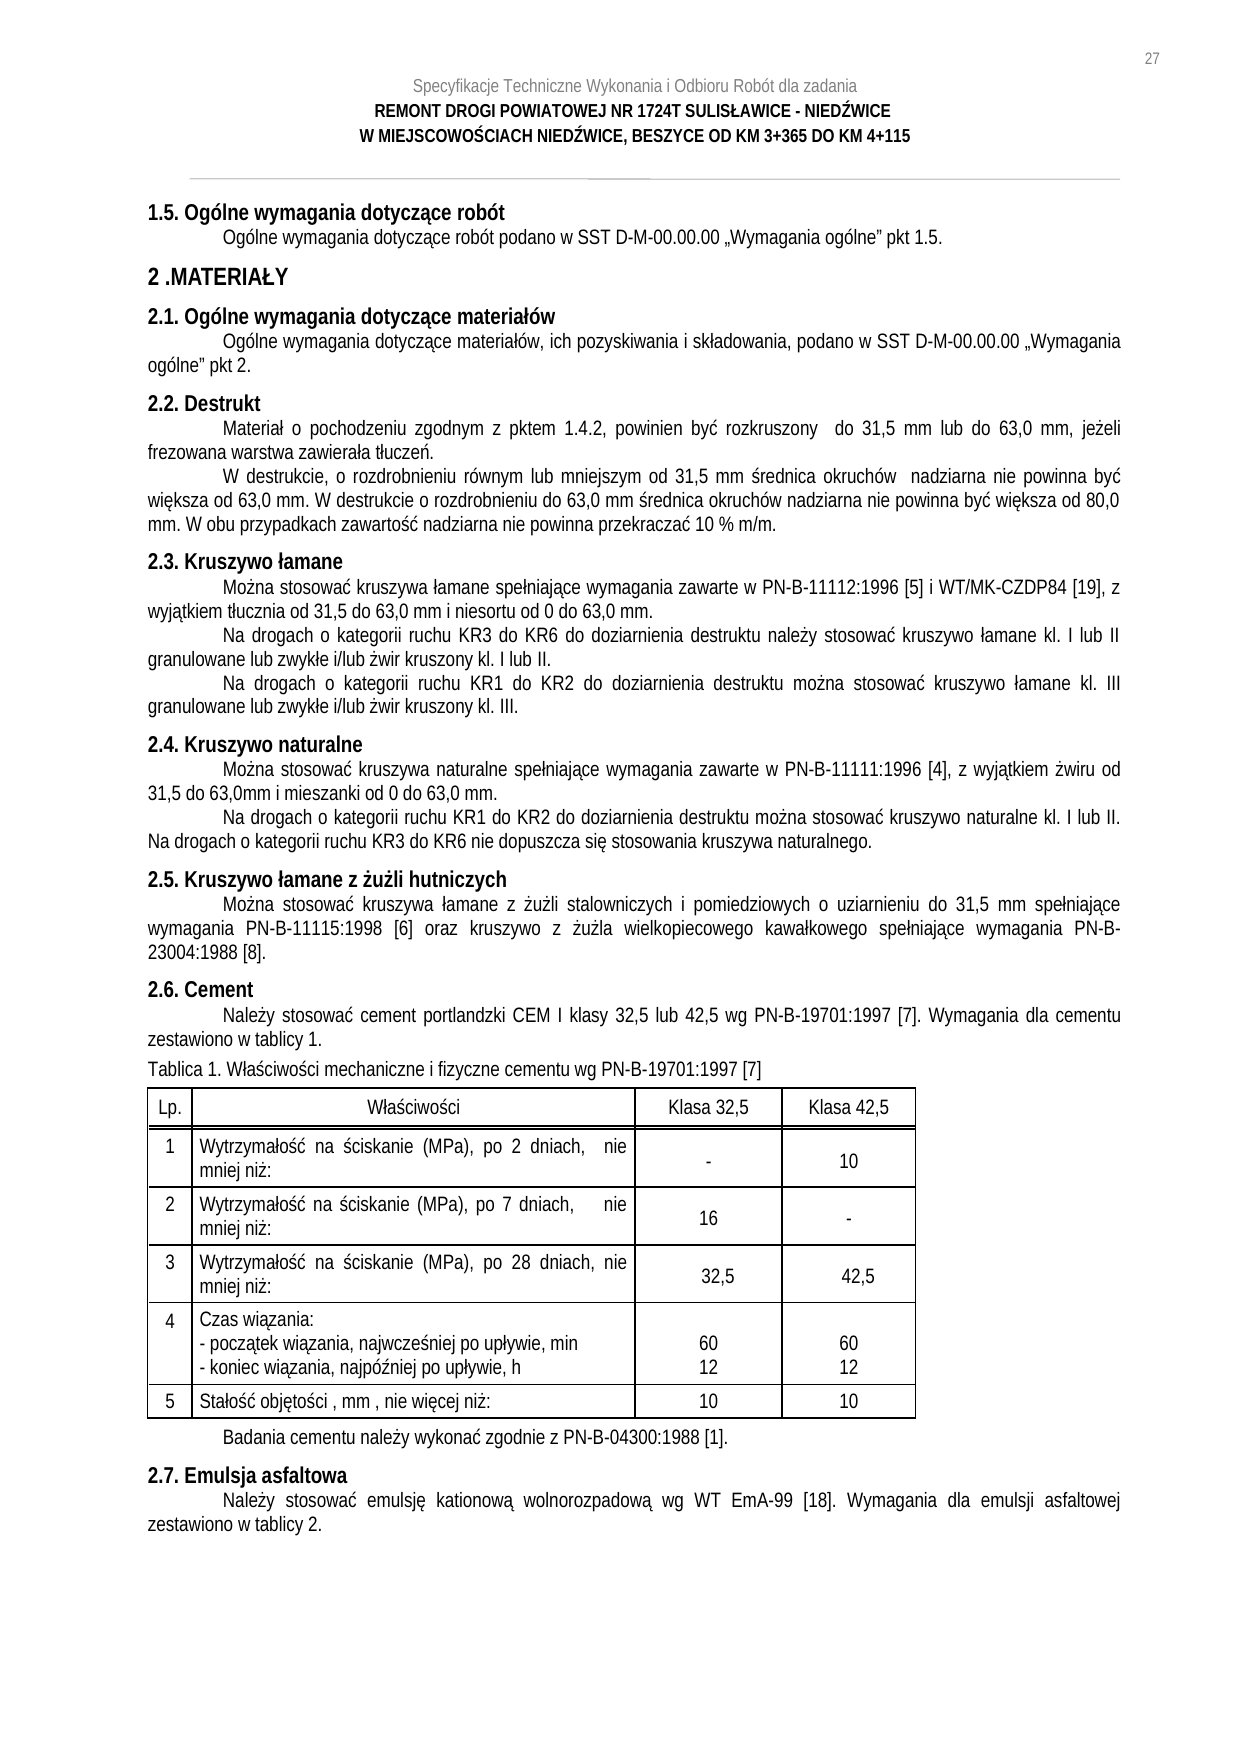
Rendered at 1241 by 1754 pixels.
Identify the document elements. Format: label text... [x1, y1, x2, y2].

subtitle 2.5. Kruszywo łamane z żużli hutniczych [148, 866, 1122, 892]
text Można stosować kruszywa łamane z żużli stalowniczych i pomiedziowych o uziarnieniu do 31,5 mm spełniające wymagania PN-B-11115:1998 [6] oraz kruszywo z żużla wielkopiecowego kawałkowego spełniające wymagania PN-B-23004:1988 [8]. [148, 892, 1122, 964]
table_cell 10 [636, 1385, 781, 1417]
text Na drogach o kategorii ruchu KR1 do KR2 do doziarnienia destruktu można stosować kruszywo łamane kl. III granulowane lub zwykłe i/lub żwir kruszony kl. III. [148, 671, 1122, 718]
subtitle 2.4. Kruszywo naturalne [148, 731, 1122, 757]
text Badania cementu należy wykonać zgodnie z PN-B-04300:1988 [1]. [148, 1425, 1122, 1449]
text Tablica 1. Właściwości mechaniczne i fizyczne cementu wg PN-B-19701:1997 [7] [148, 1057, 1122, 1081]
table_cell 60 12 [636, 1303, 781, 1383]
subtitle 2 .MATERIAŁY [148, 262, 1122, 290]
text Materiał o pochodzeniu zgodnym z pktem 1.4.2, powinien być rozkruszony do 31,5 mm lub do 63,0 mm, jeżeli frezowana warstwa zawierała tłuczeń. [148, 416, 1122, 464]
table_cell 10 [783, 1130, 915, 1186]
subtitle 2.3. Kruszywo łamane [148, 548, 1122, 575]
table_cell Stałość objętości , mm , nie więcej niż: [193, 1385, 634, 1417]
subtitle 1.5. Ogólne wymagania dotyczące robót [148, 199, 1122, 225]
text Można stosować kruszywa naturalne spełniające wymagania zawarte w PN-B-11111:1996 [4], z wyjątkiem żwiru od 31,5 do 63,0mm i mieszanki od 0 do 63,0 mm. [148, 757, 1122, 805]
subtitle 2.2. Destrukt [148, 390, 1122, 416]
table_cell Wytrzymałość na ściskanie (MPa), po 7 dniach, nie mniej niż: [193, 1188, 634, 1244]
text Ogólne wymagania dotyczące robót podano w SST D-M-00.00.00 „Wymagania ogólne” pkt 1.5. [148, 225, 1122, 249]
table_cell 32,5 [636, 1246, 781, 1302]
table_cell 60 12 [783, 1303, 915, 1383]
text Na drogach o kategorii ruchu KR3 do KR6 do doziarnienia destruktu należy stosować kruszywo łamane kl. I lub II granulowane lub zwykłe i/lub żwir kruszony kl. I lub II. [148, 623, 1122, 671]
table_cell Czas wiązania: - początek wiązania, najwcześniej po upływie, min - koniec wiązania, najpóźniej po upływie, h [193, 1303, 634, 1383]
text W destrukcie, o rozdrobnieniu równym lub mniejszym od 31,5 mm średnica okruchów nadziarna nie powinna być większa od 63,0 mm. W destrukcie o rozdrobnieniu do 63,0 mm średnica okruchów nadziarna nie powinna być większa od 80,0 mm. W obu przypadkach zawartość nadziarna nie powinna przekraczać 10 % m/m. [148, 464, 1122, 536]
table_cell Wytrzymałość na ściskanie (MPa), po 2 dniach, nie mniej niż: [193, 1130, 634, 1186]
text Należy stosować emulsję kationową wolnorozpadową wg WT EmA-99 [18]. Wymagania dla emulsji asfaltowej zestawiono w tablicy 2. [148, 1488, 1122, 1536]
table_cell 16 [636, 1188, 781, 1244]
table_cell 3 [148, 1245, 191, 1302]
table_header Właściwości [193, 1089, 634, 1125]
table_header Lp. [148, 1089, 191, 1125]
text Należy stosować cement portlandzki CEM I klasy 32,5 lub 42,5 wg PN-B-19701:1997 [7]. Wymagania dla cementu zestawiono w tablicy 1. [148, 1003, 1122, 1051]
table_cell - [636, 1130, 781, 1186]
table_cell - [783, 1188, 915, 1244]
text Ogólne wymagania dotyczące materiałów, ich pozyskiwania i składowania, podano w SST D-M-00.00.00 „Wymagania ogólne” pkt 2. [148, 329, 1122, 377]
subtitle 2.6. Cement [148, 976, 1122, 1003]
table_cell Wytrzymałość na ściskanie (MPa), po 28 dniach, nie mniej niż: [193, 1246, 634, 1302]
table_cell 10 [783, 1385, 915, 1417]
table_cell 42,5 [783, 1246, 915, 1302]
table_cell 5 [148, 1385, 191, 1417]
table_header Klasa 42,5 [783, 1089, 915, 1125]
text Można stosować kruszywa łamane spełniające wymagania zawarte w PN-B-11112:1996 [5] i WT/MK-CZDP84 [19], z wyjątkiem tłucznia od 31,5 do 63,0 mm i niesortu od 0 do 63,0 mm. [148, 575, 1122, 623]
table_cell 4 [148, 1303, 191, 1383]
table_cell 2 [148, 1187, 191, 1244]
table_header Klasa 32,5 [636, 1089, 781, 1125]
text Na drogach o kategorii ruchu KR1 do KR2 do doziarnienia destruktu można stosować kruszywo naturalne kl. I lub II. Na drogach o kategorii ruchu KR3 do KR6 nie dopuszcza się stosowania kruszywa naturalnego. [148, 805, 1122, 853]
subtitle 2.7. Emulsja asfaltowa [148, 1462, 1122, 1488]
table_cell 1 [148, 1129, 191, 1186]
subtitle 2.1. Ogólne wymagania dotyczące materiałów [148, 303, 1122, 329]
